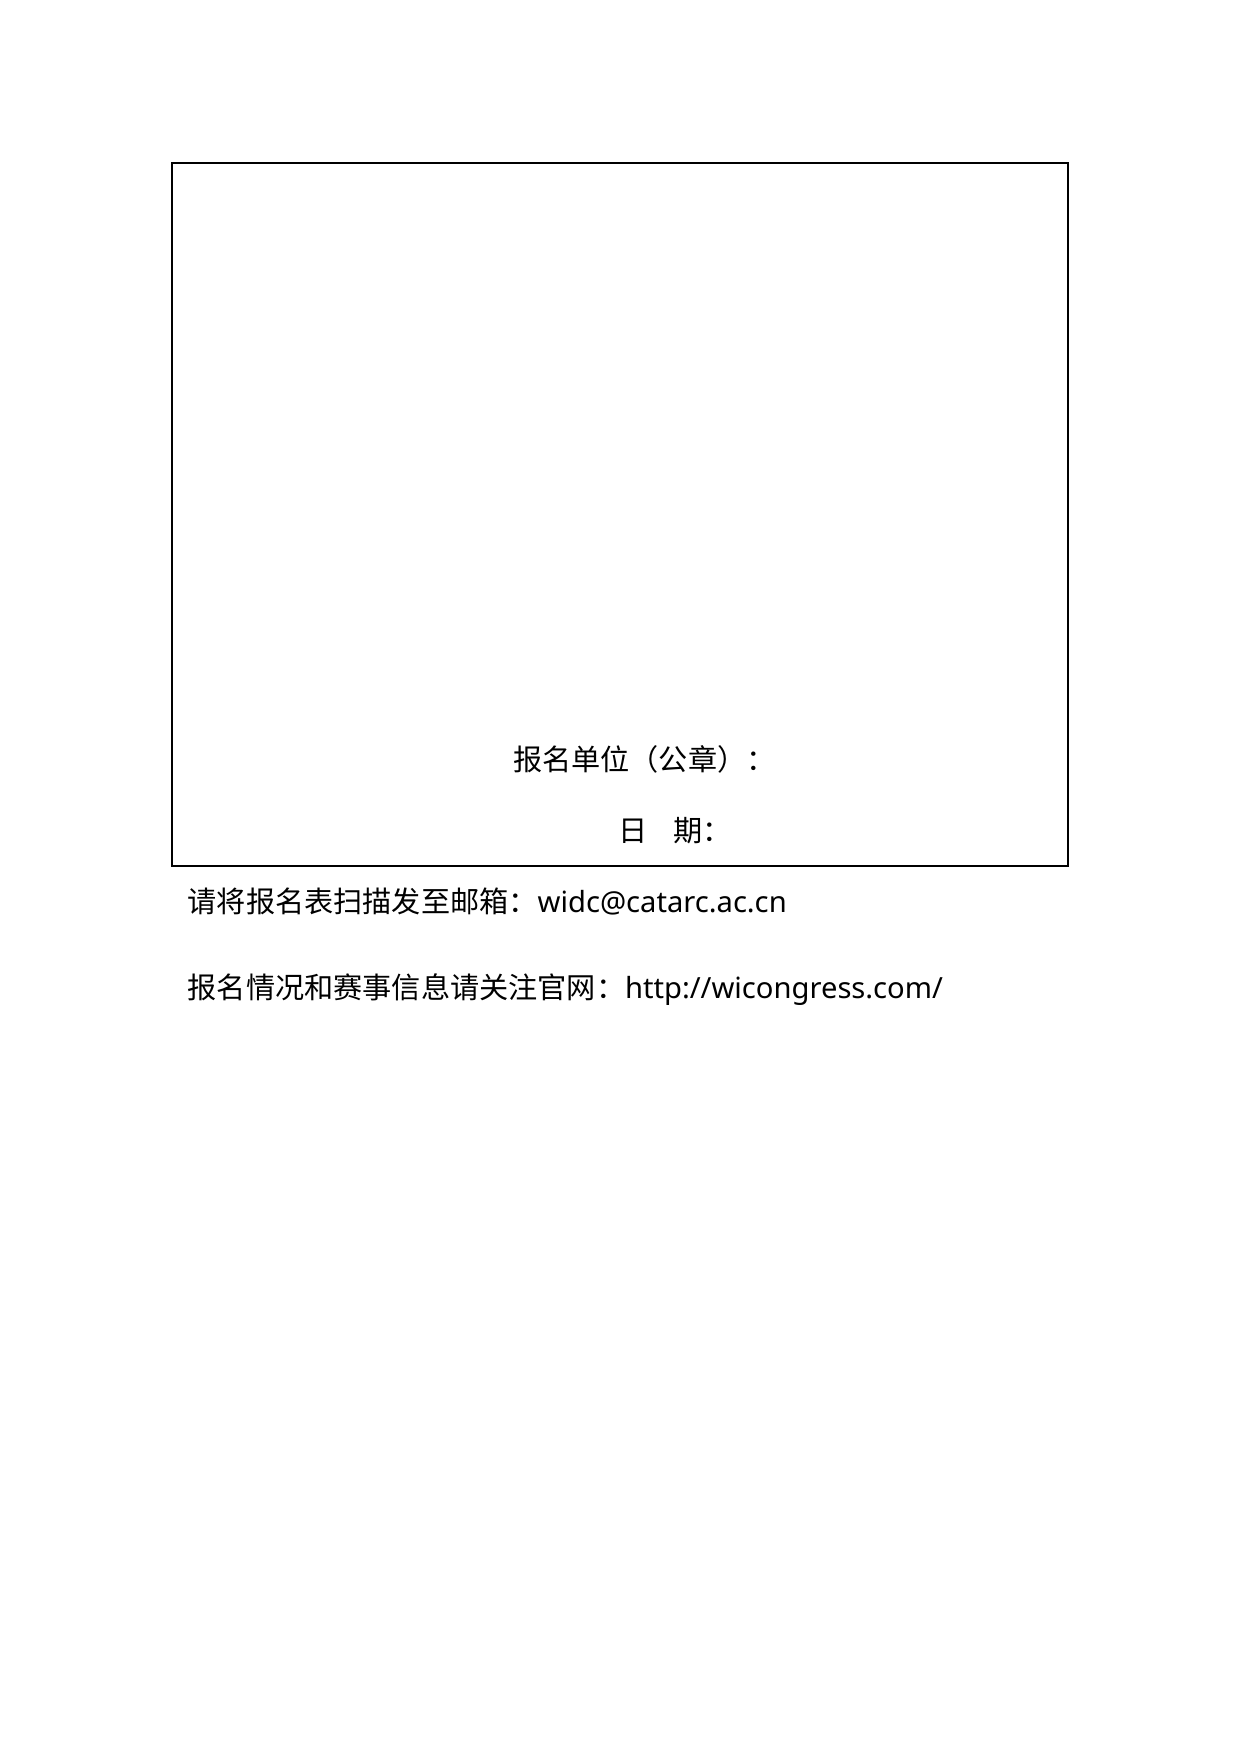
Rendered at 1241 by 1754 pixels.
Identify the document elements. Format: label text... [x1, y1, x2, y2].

table_cell 报名单位（公章）： 日 期： [173, 164, 1067, 865]
text 报名情况和赛事信息请关注官网：http://wicongress.com/ [187, 953, 1053, 1018]
text 请将报名表扫描发至邮箱：widc@catarc.ac.cn [187, 867, 1053, 932]
